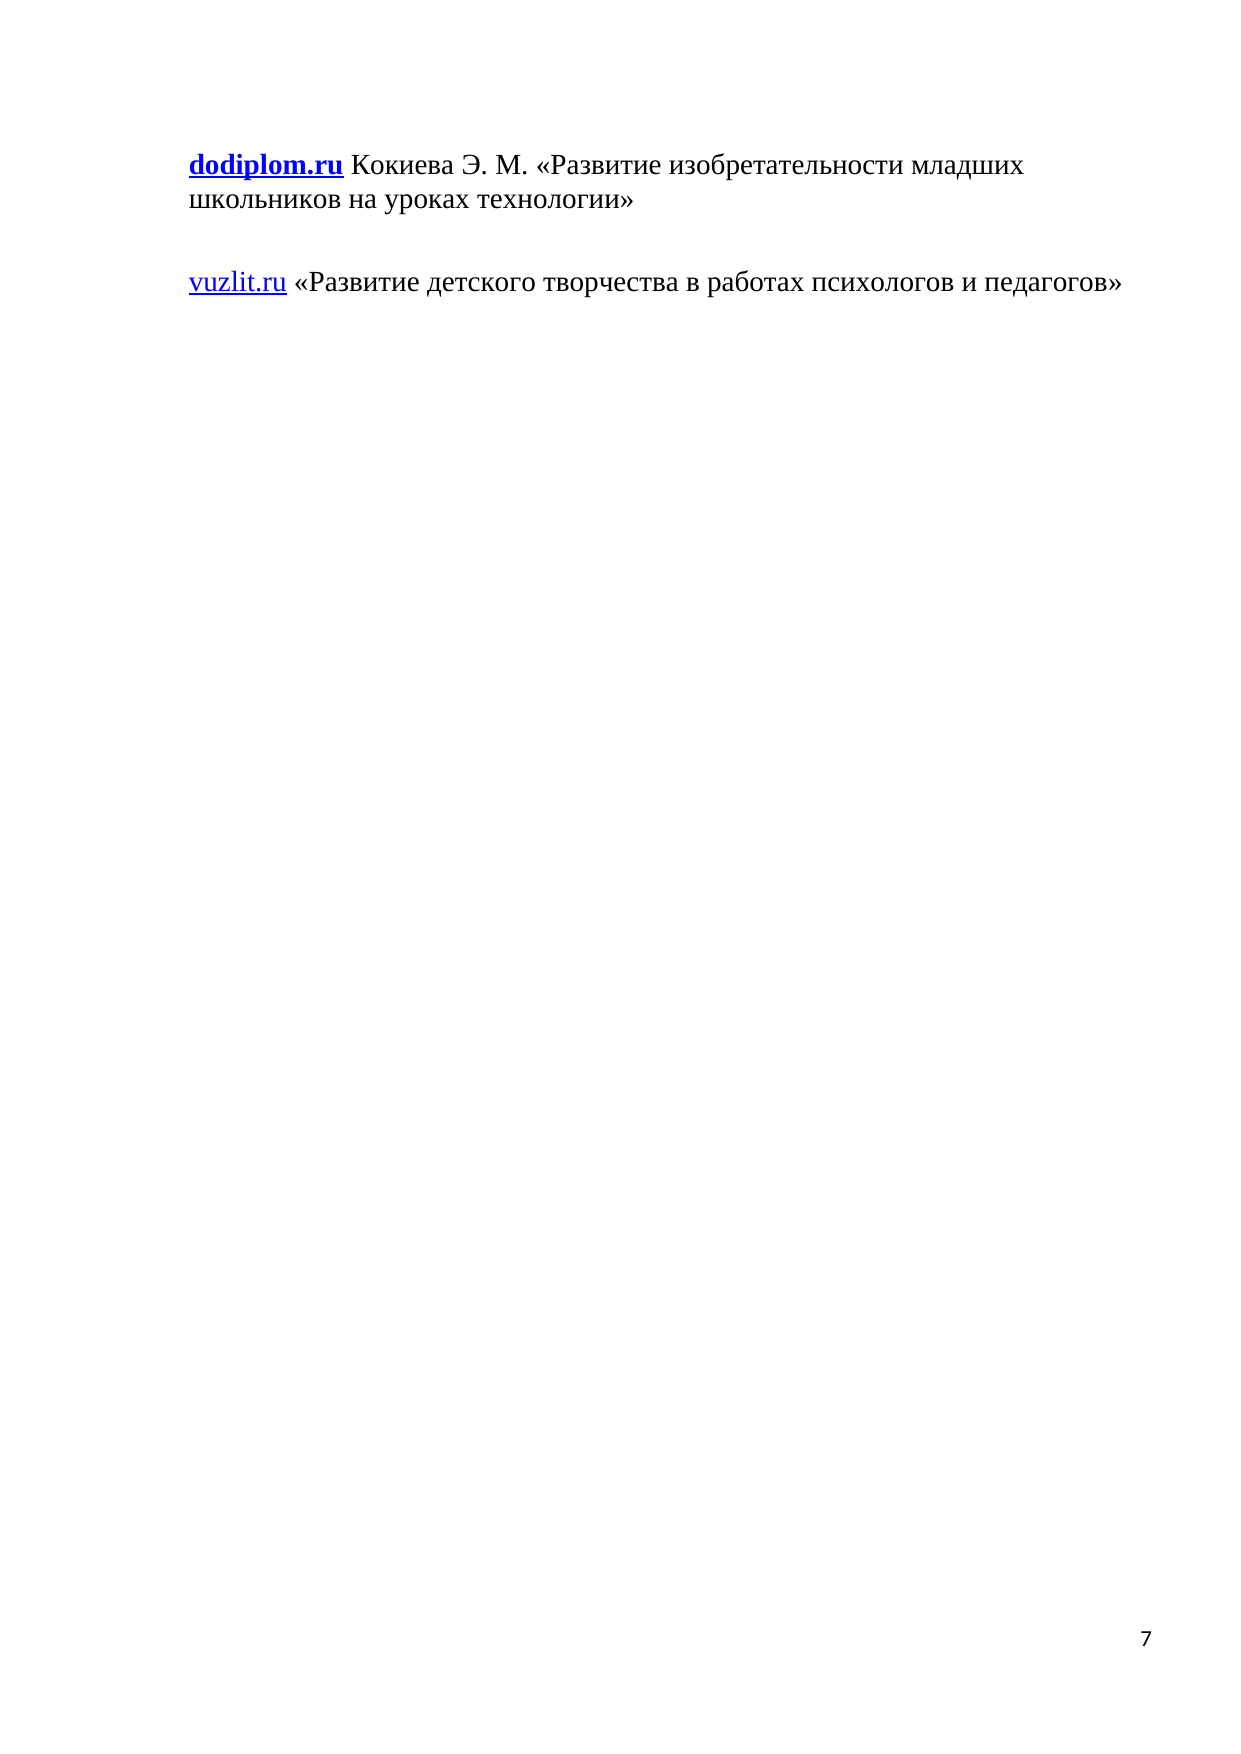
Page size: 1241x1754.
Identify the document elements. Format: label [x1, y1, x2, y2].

table_header [177, 118, 1152, 550]
